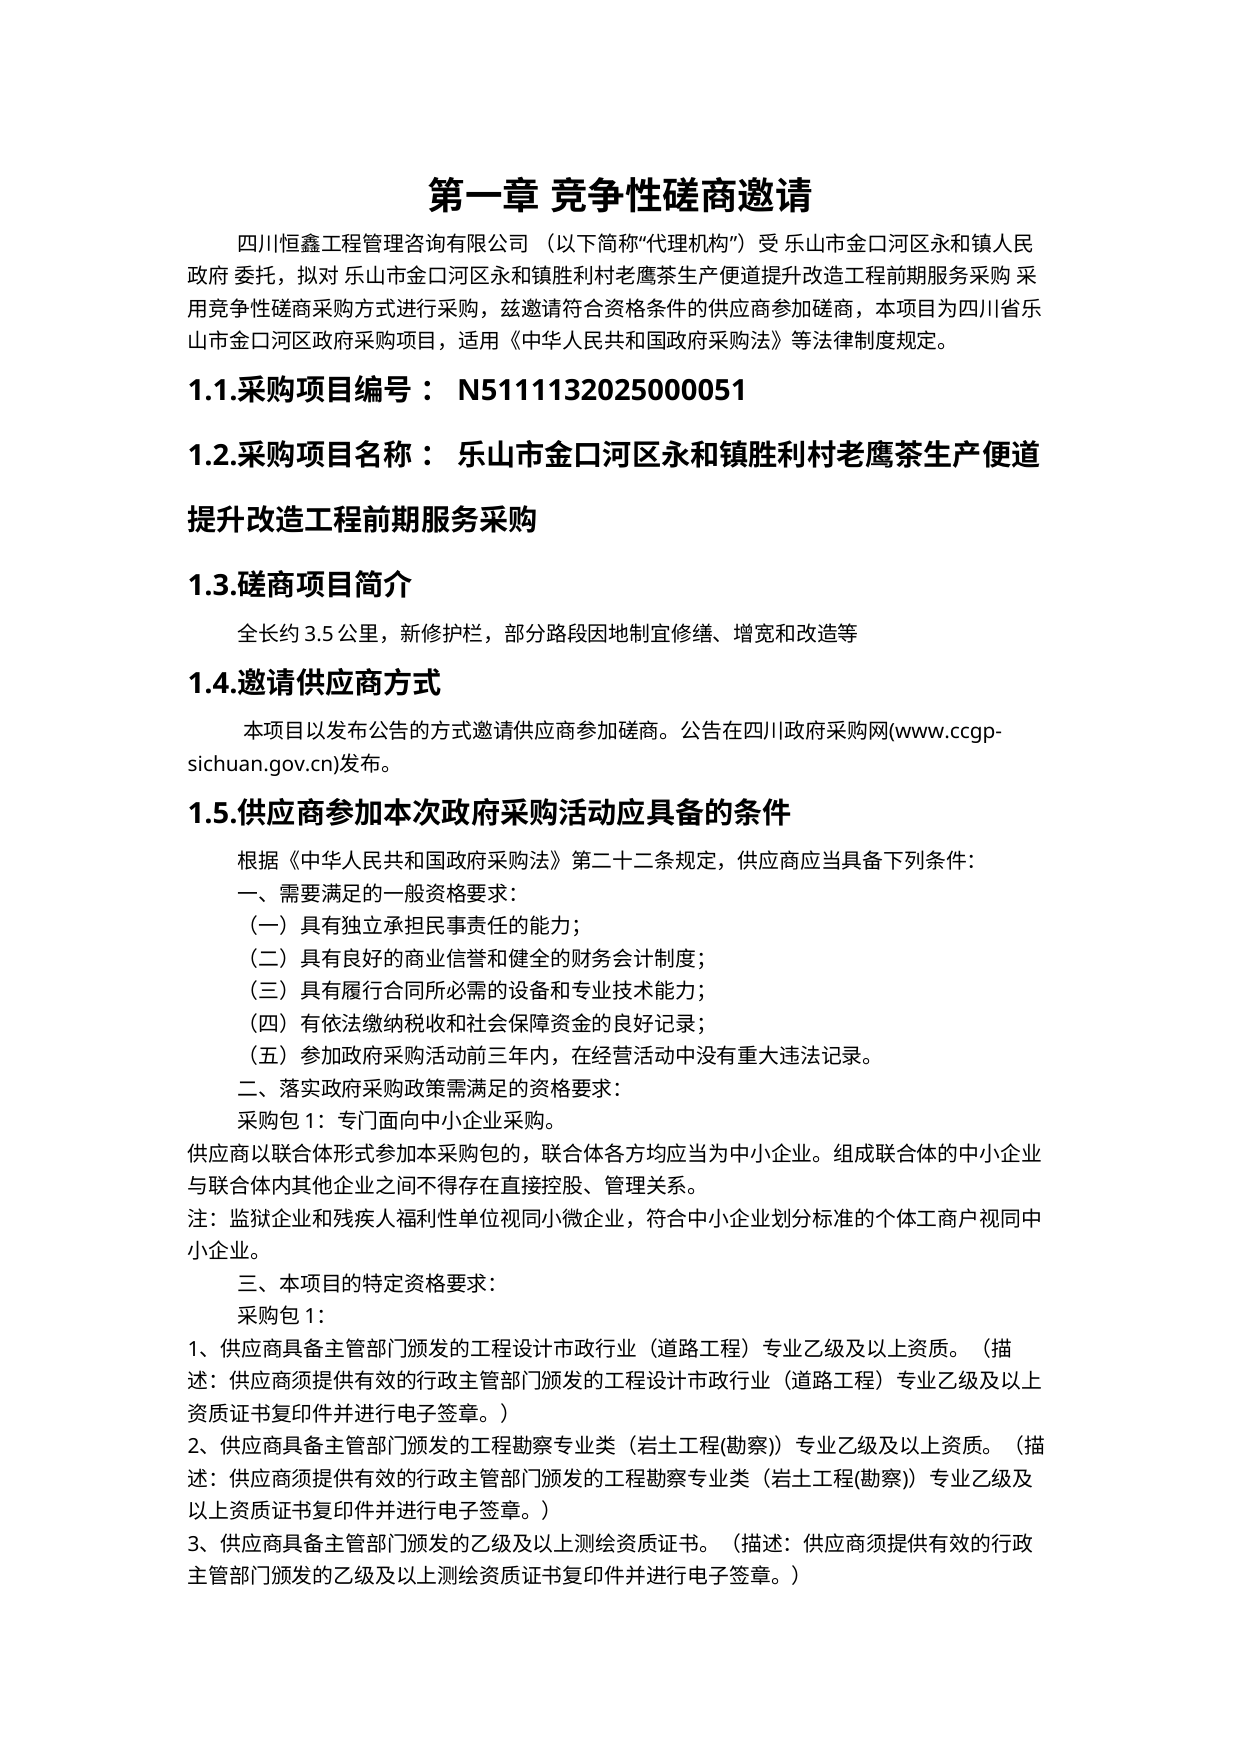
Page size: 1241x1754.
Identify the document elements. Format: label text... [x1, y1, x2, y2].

text 1.4.邀请供应商方式 [187, 649, 1053, 714]
text （二）具有良好的商业信誉和健全的财务会计制度； [187, 942, 1053, 974]
text （三）具有履行合同所必需的设备和专业技术能力； [187, 974, 1053, 1007]
text 1.2.采购项目名称 ： 乐山市金口河区永和镇胜利村老鹰茶生产便道提升改造工程前期服务采购 [187, 422, 1053, 552]
text 供应商以联合体形式参加本采购包的，联合体各方均应当为中小企业。组成联合体的中小企业与联合体内其他企业之间不得存在直接控股、管理关系。 [187, 1137, 1053, 1202]
text 1.3.磋商项目简介 [187, 552, 1053, 617]
text （四）有依法缴纳税收和社会保障资金的良好记录； [187, 1007, 1053, 1039]
text 1.5.供应商参加本次政府采购活动应具备的条件 [187, 779, 1053, 844]
text （一）具有独立承担民事责任的能力； [187, 909, 1053, 942]
text 一、需要满足的一般资格要求： [187, 877, 1053, 909]
text 1.1.采购项目编号 ： N5111132025000051 [187, 357, 1053, 422]
text 本项目以发布公告的方式邀请供应商参加磋商。公告在四川政府采购网(www.ccgp-sichuan.gov.cn)发布。 [187, 714, 1053, 779]
text 四川恒鑫工程管理咨询有限公司 （以下简称“代理机构”）受 乐山市金口河区永和镇人民政府 委托，拟对 乐山市金口河区永和镇胜利村老鹰茶生产便道提升改造工程前期服务采购 采用竞争性磋商采购方式进行采购，兹邀请符合资格条件的供应商参加磋商，本项目为四川省乐山市金口河区政府采购项目，适用《中华人民共和国政府采购法》等法律制度规定。 [187, 227, 1053, 357]
text 3、供应商具备主管部门颁发的乙级及以上测绘资质证书。（描述：供应商须提供有效的行政主管部门颁发的乙级及以上测绘资质证书复印件并进行电子签章。） [187, 1527, 1053, 1592]
text 1、供应商具备主管部门颁发的工程设计市政行业（道路工程）专业乙级及以上资质。（描述：供应商须提供有效的行政主管部门颁发的工程设计市政行业（道路工程）专业乙级及以上资质证书复印件并进行电子签章。） [187, 1332, 1053, 1429]
text 根据《中华人民共和国政府采购法》第二十二条规定，供应商应当具备下列条件： [187, 844, 1053, 877]
text 全长约3.5公里，新修护栏，部分路段因地制宜修缮、增宽和改造等 [187, 617, 1053, 649]
text 第一章 竞争性磋商邀请 [187, 162, 1053, 227]
text 采购包1： [187, 1299, 1053, 1332]
text 二、落实政府采购政策需满足的资格要求： [187, 1072, 1053, 1104]
text （五）参加政府采购活动前三年内，在经营活动中没有重大违法记录。 [187, 1039, 1053, 1072]
text 2、供应商具备主管部门颁发的工程勘察专业类（岩土工程(勘察)）专业乙级及以上资质。（描述：供应商须提供有效的行政主管部门颁发的工程勘察专业类（岩土工程(勘察)）专业乙级及以上资质证书复印件并进行电子签章。） [187, 1429, 1053, 1527]
text 三、本项目的特定资格要求： [187, 1267, 1053, 1299]
text 注：监狱企业和残疾人福利性单位视同小微企业，符合中小企业划分标准的个体工商户视同中小企业。 [187, 1202, 1053, 1267]
text 采购包1：专门面向中小企业采购。 [187, 1104, 1053, 1137]
